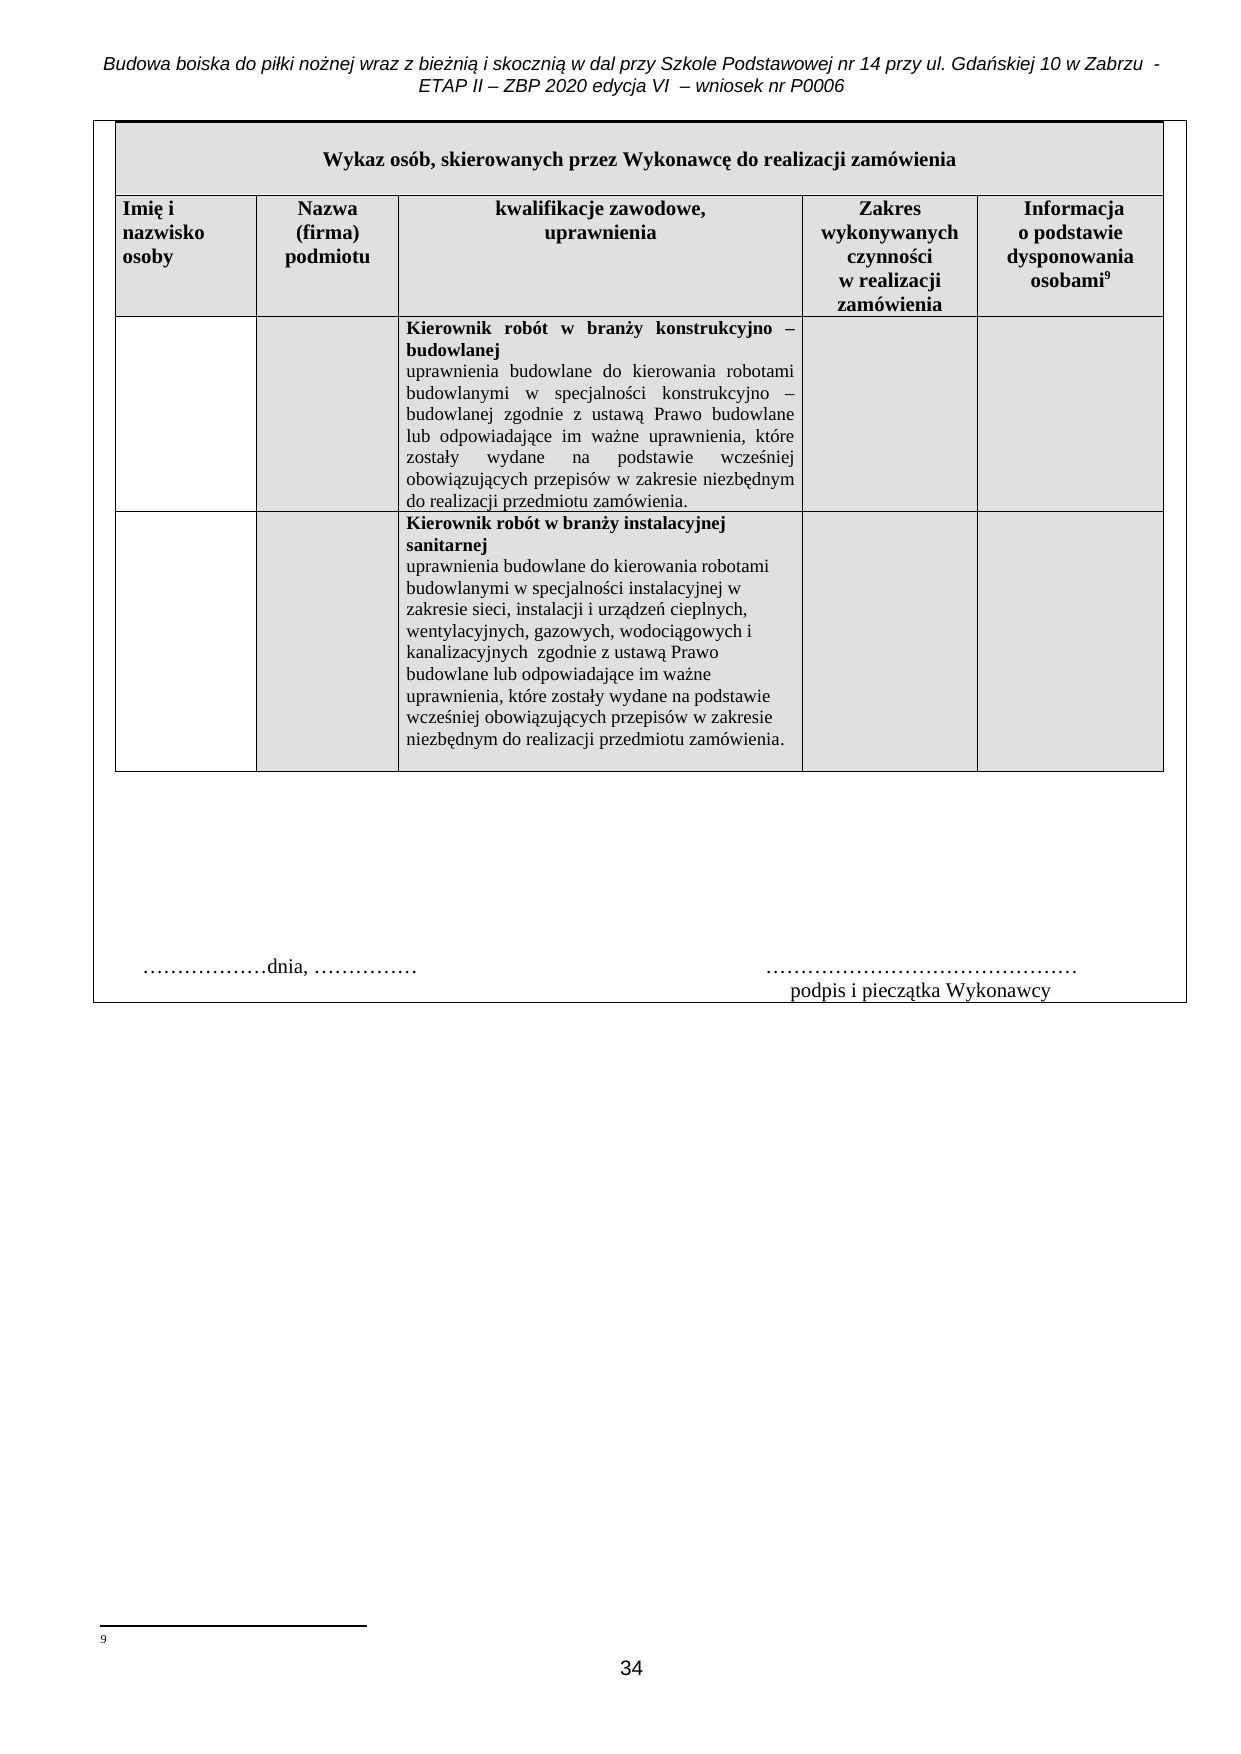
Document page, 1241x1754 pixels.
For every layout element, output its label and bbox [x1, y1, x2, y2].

table_header [94, 121, 1186, 1002]
